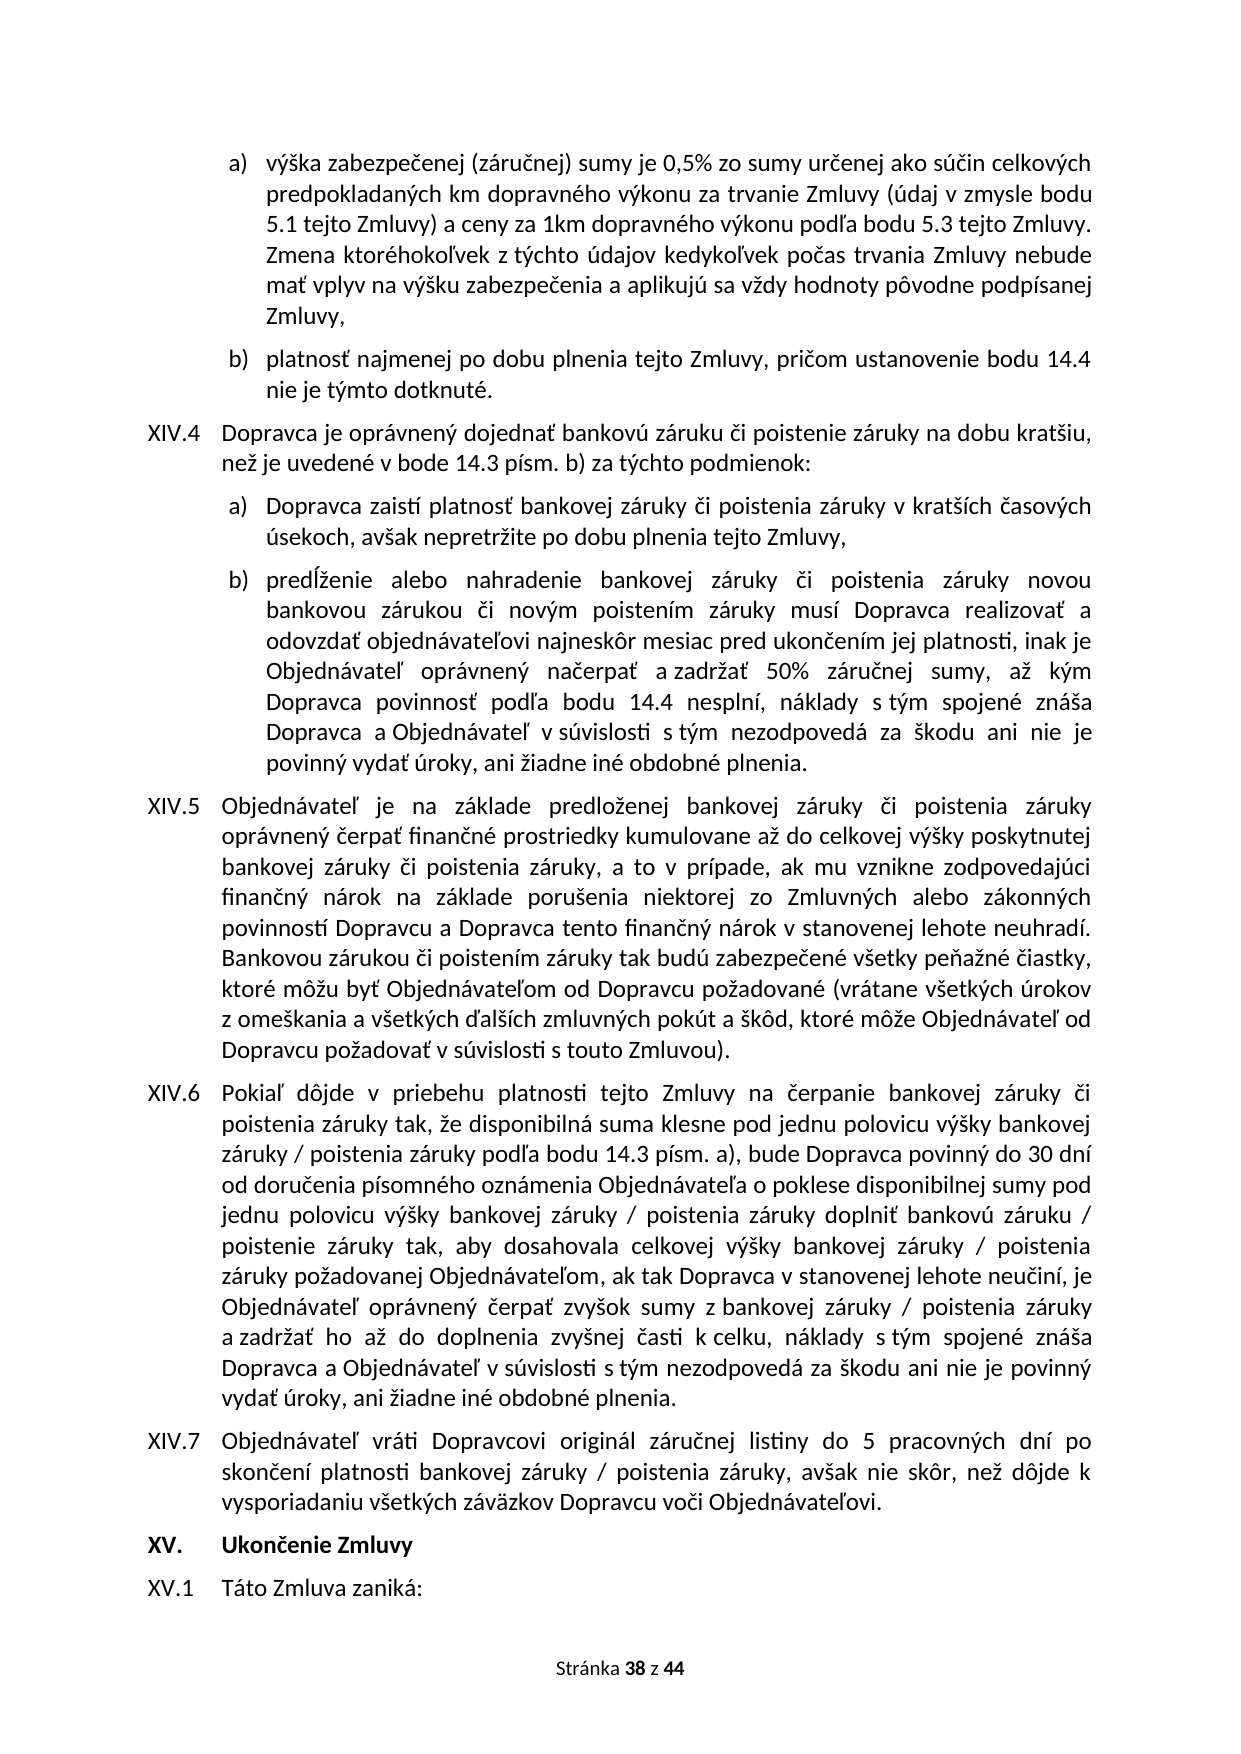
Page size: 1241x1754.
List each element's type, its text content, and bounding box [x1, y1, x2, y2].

list Objednávateľ je na základe predloženej bankovej záruky či poistenia záruky oprávnený čerpať finančné prostriedky kumulovane až do celkovej výšky poskytnutej bankovej záruky či poistenia záruky, a to v prípade, ak mu vznikne zodpovedajúci finančný nárok na základe porušenia niektorej zo Zmluvných alebo zákonných povinností Dopravcu a Dopravca tento finančný nárok v stanovenej lehote neuhradí. Bankovou zárukou či poistením záruky tak budú zabezpečené všetky peňažné čiastky, ktoré môžu byť Objednávateľom od Dopravcu požadované (vrátane všetkých úrokov z omeškania a všetkých ďalších zmluvných pokút a škôd, ktoré môže Objednávateľ od Dopravcu požadovať v súvislosti s touto Zmluvou). [148, 790, 1093, 1065]
subtitle Ukončenie Zmluvy [148, 1529, 1093, 1560]
list Pokiaľ dôjde v priebehu platnosti tejto Zmluvy na čerpanie bankovej záruky či poistenia záruky tak, že disponibilná suma klesne pod jednu polovicu výšky bankovej záruky / poistenia záruky podľa bodu 14.3 písm. a), bude Dopravca povinný do 30 dní od doručenia písomného oznámenia Objednávateľa o poklese disponibilnej sumy pod jednu polovicu výšky bankovej záruky / poistenia záruky doplniť bankovú záruku / poistenie záruky tak, aby dosahovala celkovej výšky bankovej záruky / poistenia záruky požadovanej Objednávateľom, ak tak Dopravca v stanovenej lehote neučiní, je Objednávateľ oprávnený čerpať zvyšok sumy z bankovej záruky / poistenia záruky a zadržať ho až do doplnenia zvyšnej časti k celku, náklady s tým spojené znáša Dopravca a Objednávateľ v súvislosti s tým nezodpovedá za škodu ani nie je povinný vydať úroky, ani žiadne iné obdobné plnenia. [148, 1077, 1093, 1413]
list výška zabezpečenej (záručnej) sumy je 0,5% zo sumy určenej ako súčin celkových predpokladaných km dopravného výkonu za trvanie Zmluvy (údaj v zmysle bodu 5.1 tejto Zmluvy) a ceny za 1km dopravného výkonu podľa bodu 5.3 tejto Zmluvy. Zmena ktoréhokoľvek z týchto údajov kedykoľvek počas trvania Zmluvy nebude mať vplyv na výšku zabezpečenia a aplikujú sa vždy hodnoty pôvodne podpísanej Zmluvy, [228, 148, 1093, 331]
list predĺženie alebo nahradenie bankovej záruky či poistenia záruky novou bankovou zárukou či novým poistením záruky musí Dopravca realizovať a odovzdať objednávateľovi najneskôr mesiac pred ukončením jej platnosti, inak je Objednávateľ oprávnený načerpať a zadržať 50% záručnej sumy, až kým Dopravca povinnosť podľa bodu 14.4 nesplní, náklady s tým spojené znáša Dopravca a Objednávateľ v súvislosti s tým nezodpovedá za škodu ani nie je povinný vydať úroky, ani žiadne iné obdobné plnenia. [228, 564, 1093, 777]
list Táto Zmluva zaniká: [148, 1572, 1093, 1603]
list Dopravca zaistí platnosť bankovej záruky či poistenia záruky v kratších časových úsekoch, avšak nepretržite po dobu plnenia tejto Zmluvy, [228, 490, 1093, 551]
list platnosť najmenej po dobu plnenia tejto Zmluvy, pričom ustanovenie bodu 14.4 nie je týmto dotknuté. [228, 343, 1093, 404]
list Dopravca je oprávnený dojednať bankovú záruku či poistenie záruky na dobu kratšiu, než je uvedené v bode 14.3 písm. b) za týchto podmienok: [148, 417, 1093, 478]
list Objednávateľ vráti Dopravcovi originál záručnej listiny do 5 pracovných dní po skončení platnosti bankovej záruky / poistenia záruky, avšak nie skôr, než dôjde k vysporiadaniu všetkých záväzkov Dopravcu voči Objednávateľovi. [148, 1425, 1093, 1517]
